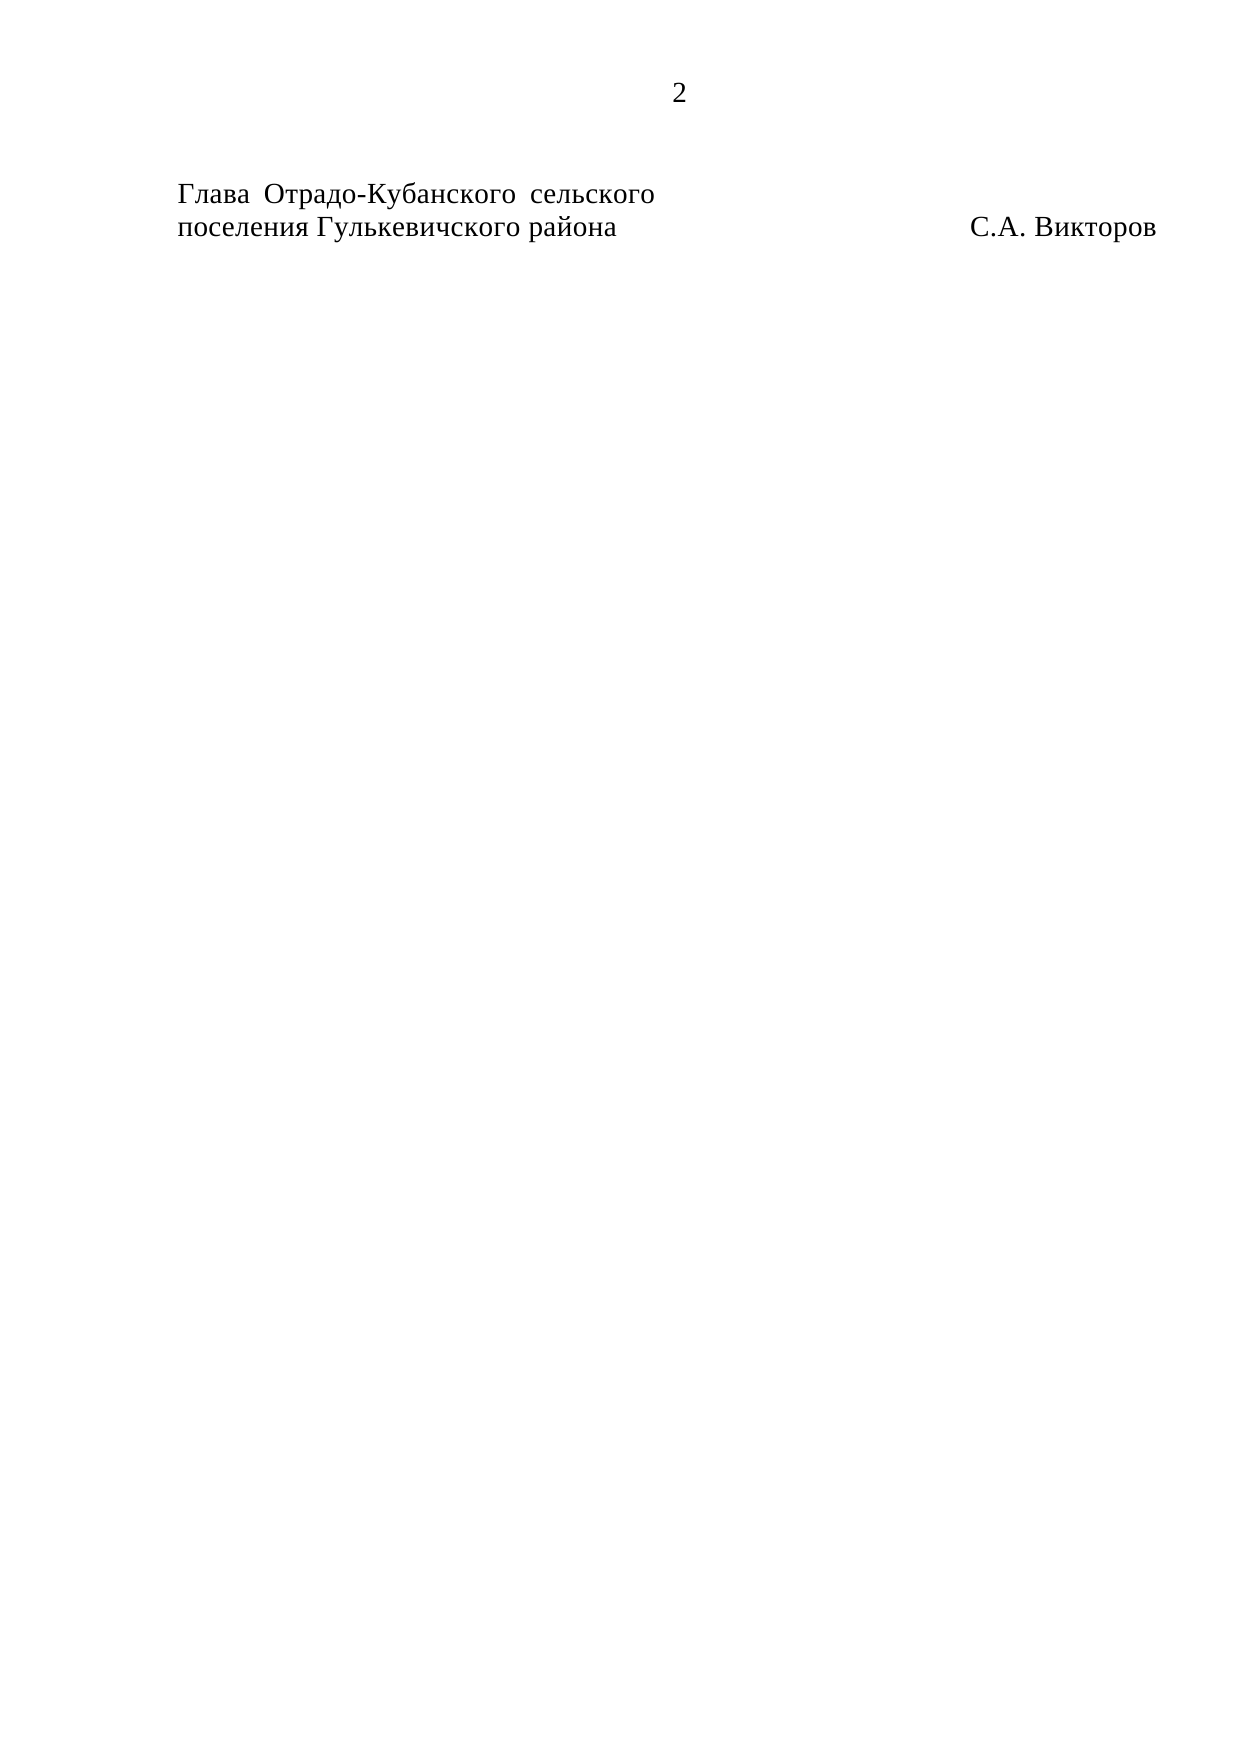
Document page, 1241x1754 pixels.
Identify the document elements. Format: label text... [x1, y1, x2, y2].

table_header Глава Отрадо-Кубанского сельского поселения Гулькевичского района [166, 177, 667, 371]
table_header С.А. Викторов [667, 177, 1168, 371]
